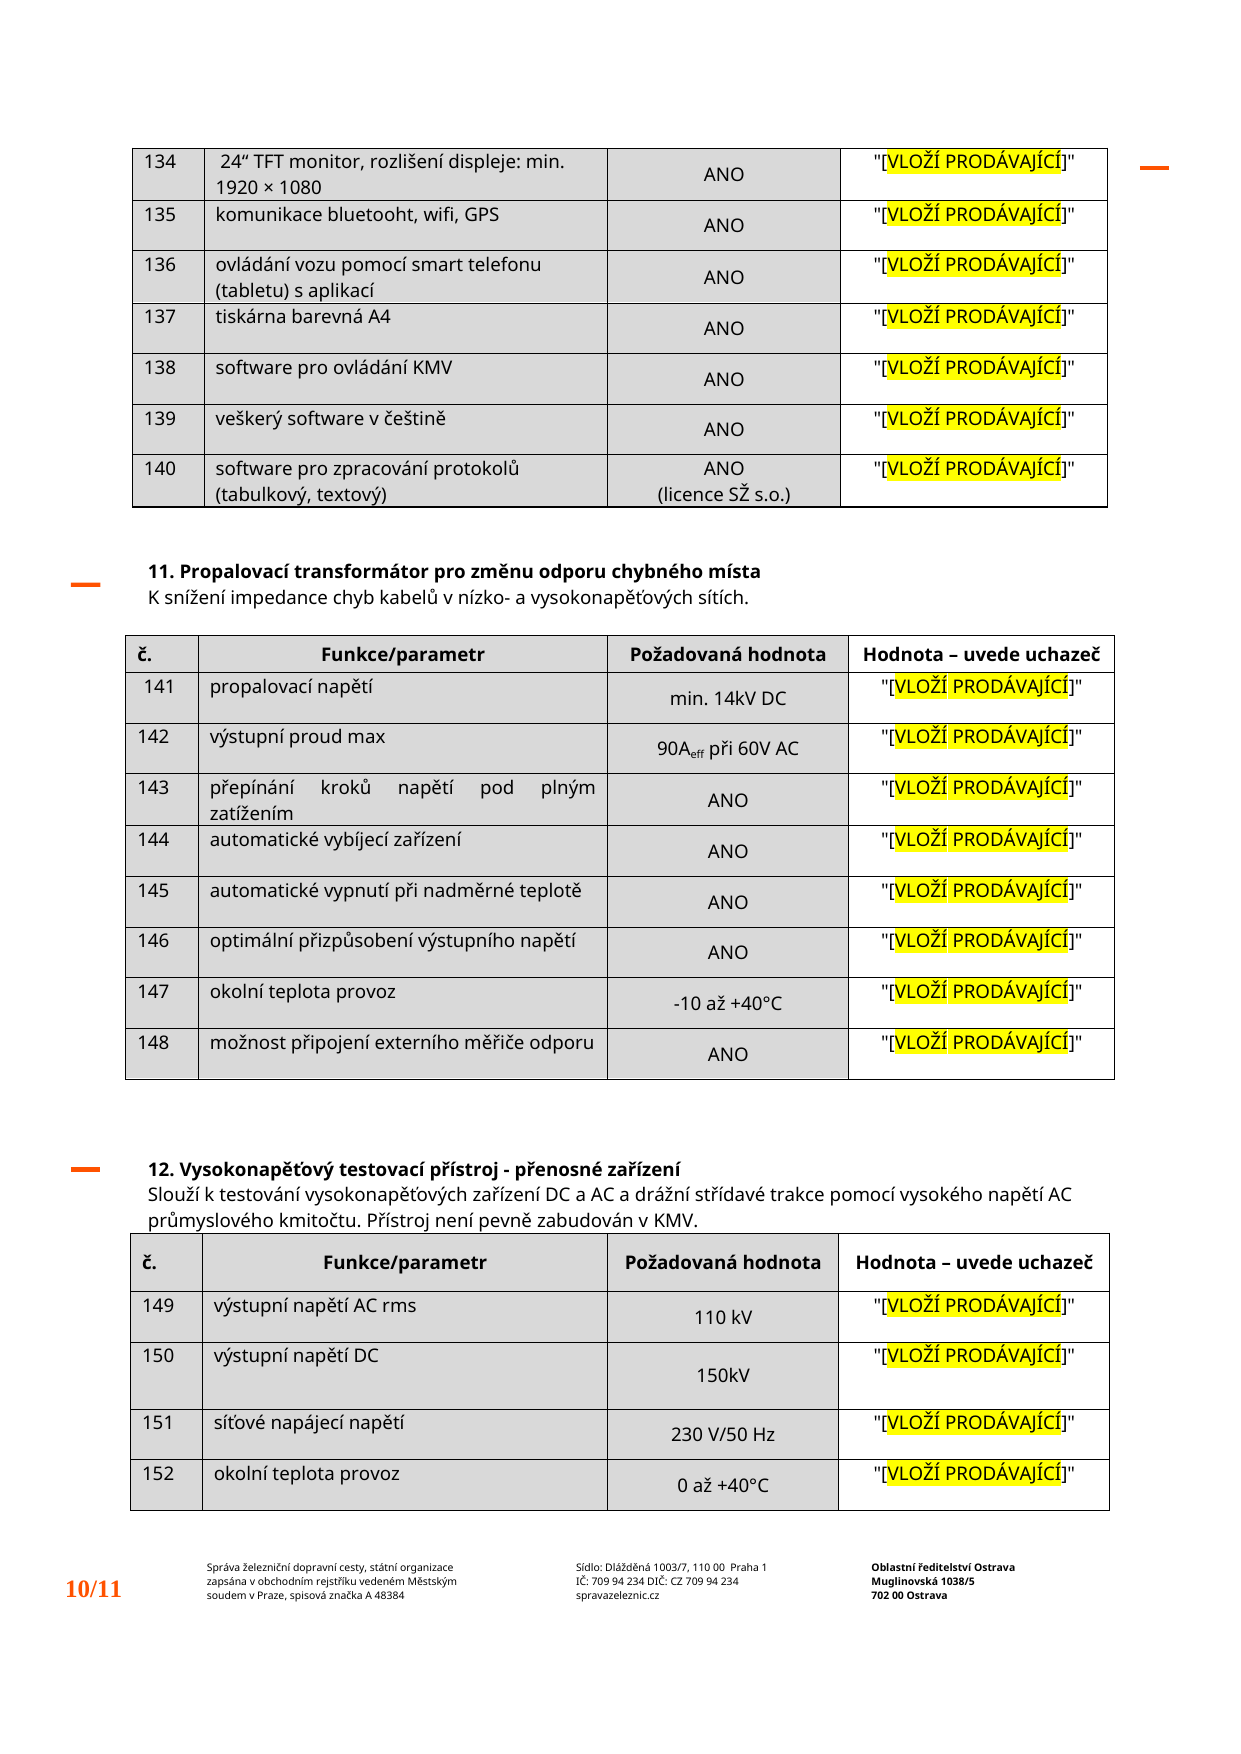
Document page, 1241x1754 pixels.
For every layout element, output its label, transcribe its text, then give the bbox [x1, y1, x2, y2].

table_cell výstupní napětí AC rms [203, 1292, 607, 1342]
table_header Požadovaná hodnota [608, 636, 848, 672]
text Slouží k testování vysokonapěťových zařízení DC a AC a drážní střídavé trakce pomocí vysokého napětí AC průmyslového kmitočtu. Přístroj není pevně zabudován v KMV. [148, 1182, 1093, 1233]
table_cell ANO (licence SŽ s.o.) [608, 455, 840, 506]
table_cell [126, 673, 198, 723]
table_cell 0 až +40°C [608, 1460, 838, 1510]
table_cell automatické vypnutí při nadměrné teplotě [199, 877, 607, 927]
table_cell ANO [608, 826, 848, 876]
table_cell -10 až +40°C [608, 978, 848, 1028]
table_cell "[VLOŽÍ PRODÁVAJÍCÍ]" [849, 928, 1114, 977]
table_cell [131, 1410, 202, 1459]
table_cell "[VLOŽÍ PRODÁVAJÍCÍ]" [841, 304, 1107, 353]
table_header Hodnota – uvede uchazeč [839, 1234, 1109, 1291]
table_cell [126, 978, 198, 1028]
table_cell [131, 1292, 202, 1342]
table_cell "[VLOŽÍ PRODÁVAJÍCÍ]" [849, 724, 1114, 773]
table_cell 24“ TFT monitor, rozlišení displeje: min. 1920 × 1080 [205, 149, 607, 200]
text K snížení impedance chyb kabelů v nízko- a vysokonapěťových sítích. [148, 584, 1093, 609]
table_cell propalovací napětí [199, 673, 607, 723]
table_cell "[VLOŽÍ PRODÁVAJÍCÍ]" [841, 201, 1107, 250]
table_cell [126, 1029, 198, 1078]
table_cell okolní teplota provoz [203, 1460, 607, 1510]
table_cell 90Aeff při 60V AC [608, 724, 848, 773]
text 11. Propalovací transformátor pro změnu odporu chybného místa [148, 558, 1093, 584]
table_header Funkce/parametr [199, 636, 607, 672]
table_cell "[VLOŽÍ PRODÁVAJÍCÍ]" [849, 774, 1114, 825]
table_cell [133, 405, 204, 454]
table_cell optimální přizpůsobení výstupního napětí [199, 928, 607, 977]
table_cell ANO [608, 149, 840, 200]
table_cell tiskárna barevná A4 [205, 304, 607, 353]
table_cell "[VLOŽÍ PRODÁVAJÍCÍ]" [841, 251, 1107, 302]
table_cell možnost připojení externího měřiče odporu [199, 1029, 607, 1078]
table_cell [133, 251, 204, 302]
table_cell ovládání vozu pomocí smart telefonu (tabletu) s aplikací [205, 251, 607, 302]
table_cell [126, 928, 198, 977]
table_cell [133, 354, 204, 404]
table_cell "[VLOŽÍ PRODÁVAJÍCÍ]" [841, 354, 1107, 404]
table_cell [131, 1343, 202, 1409]
table_cell komunikace bluetooht, wifi, GPS [205, 201, 607, 250]
table_cell [126, 826, 198, 876]
table_cell "[VLOŽÍ PRODÁVAJÍCÍ]" [839, 1343, 1109, 1409]
table_cell "[VLOŽÍ PRODÁVAJÍCÍ]" [841, 455, 1107, 506]
table_cell "[VLOŽÍ PRODÁVAJÍCÍ]" [849, 673, 1114, 723]
table_cell okolní teplota provoz [199, 978, 607, 1028]
table_cell software pro ovládání KMV [205, 354, 607, 404]
table_cell "[VLOŽÍ PRODÁVAJÍCÍ]" [849, 978, 1114, 1028]
table_cell ANO [608, 877, 848, 927]
table_header Požadovaná hodnota [608, 1234, 838, 1291]
table_cell 150kV [608, 1343, 838, 1409]
table_cell automatické vybíjecí zařízení [199, 826, 607, 876]
table_cell "[VLOŽÍ PRODÁVAJÍCÍ]" [849, 826, 1114, 876]
table_cell veškerý software v češtině [205, 405, 607, 454]
table_cell [126, 877, 198, 927]
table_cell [839, 1460, 1109, 1510]
table_cell min. 14kV DC [608, 673, 848, 723]
table_cell [126, 724, 198, 773]
table_cell ANO [608, 928, 848, 977]
table_cell [126, 774, 198, 825]
table_header č. [126, 636, 198, 672]
table_cell "[VLOŽÍ PRODÁVAJÍCÍ]" [839, 1292, 1109, 1342]
table_cell ANO [608, 304, 840, 353]
table_cell ANO [608, 251, 840, 302]
table_cell ANO [608, 405, 840, 454]
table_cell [841, 149, 1107, 200]
table_cell přepínání kroků napětí pod plným zatížením [199, 774, 607, 825]
table_cell ANO [608, 774, 848, 825]
table_cell síťové napájecí napětí [203, 1410, 607, 1459]
table_cell "[VLOŽÍ PRODÁVAJÍCÍ]" [839, 1410, 1109, 1459]
table_cell výstupní napětí DC [203, 1343, 607, 1409]
table_cell software pro zpracování protokolů (tabulkový, textový) [205, 455, 607, 506]
table_cell "[VLOŽÍ PRODÁVAJÍCÍ]" [849, 1029, 1114, 1078]
table_cell "[VLOŽÍ PRODÁVAJÍCÍ]" [849, 877, 1114, 927]
table_cell [133, 149, 204, 200]
table_cell výstupní proud max [199, 724, 607, 773]
table_cell ANO [608, 354, 840, 404]
table_header Funkce/parametr [203, 1234, 607, 1291]
table_cell ANO [608, 201, 840, 250]
table_cell [133, 455, 204, 506]
table_header č. [131, 1234, 202, 1291]
table_cell 230 V/50 Hz [608, 1410, 838, 1459]
table_cell "[VLOŽÍ PRODÁVAJÍCÍ]" [841, 405, 1107, 454]
table_cell 110 kV [608, 1292, 838, 1342]
table_cell [133, 304, 204, 353]
text 12. Vysokonapěťový testovací přístroj - přenosné zařízení [148, 1156, 1093, 1182]
table_cell ANO [608, 1029, 848, 1078]
table_cell [131, 1460, 202, 1510]
table_cell [133, 201, 204, 250]
table_header Hodnota – uvede uchazeč [849, 636, 1114, 672]
